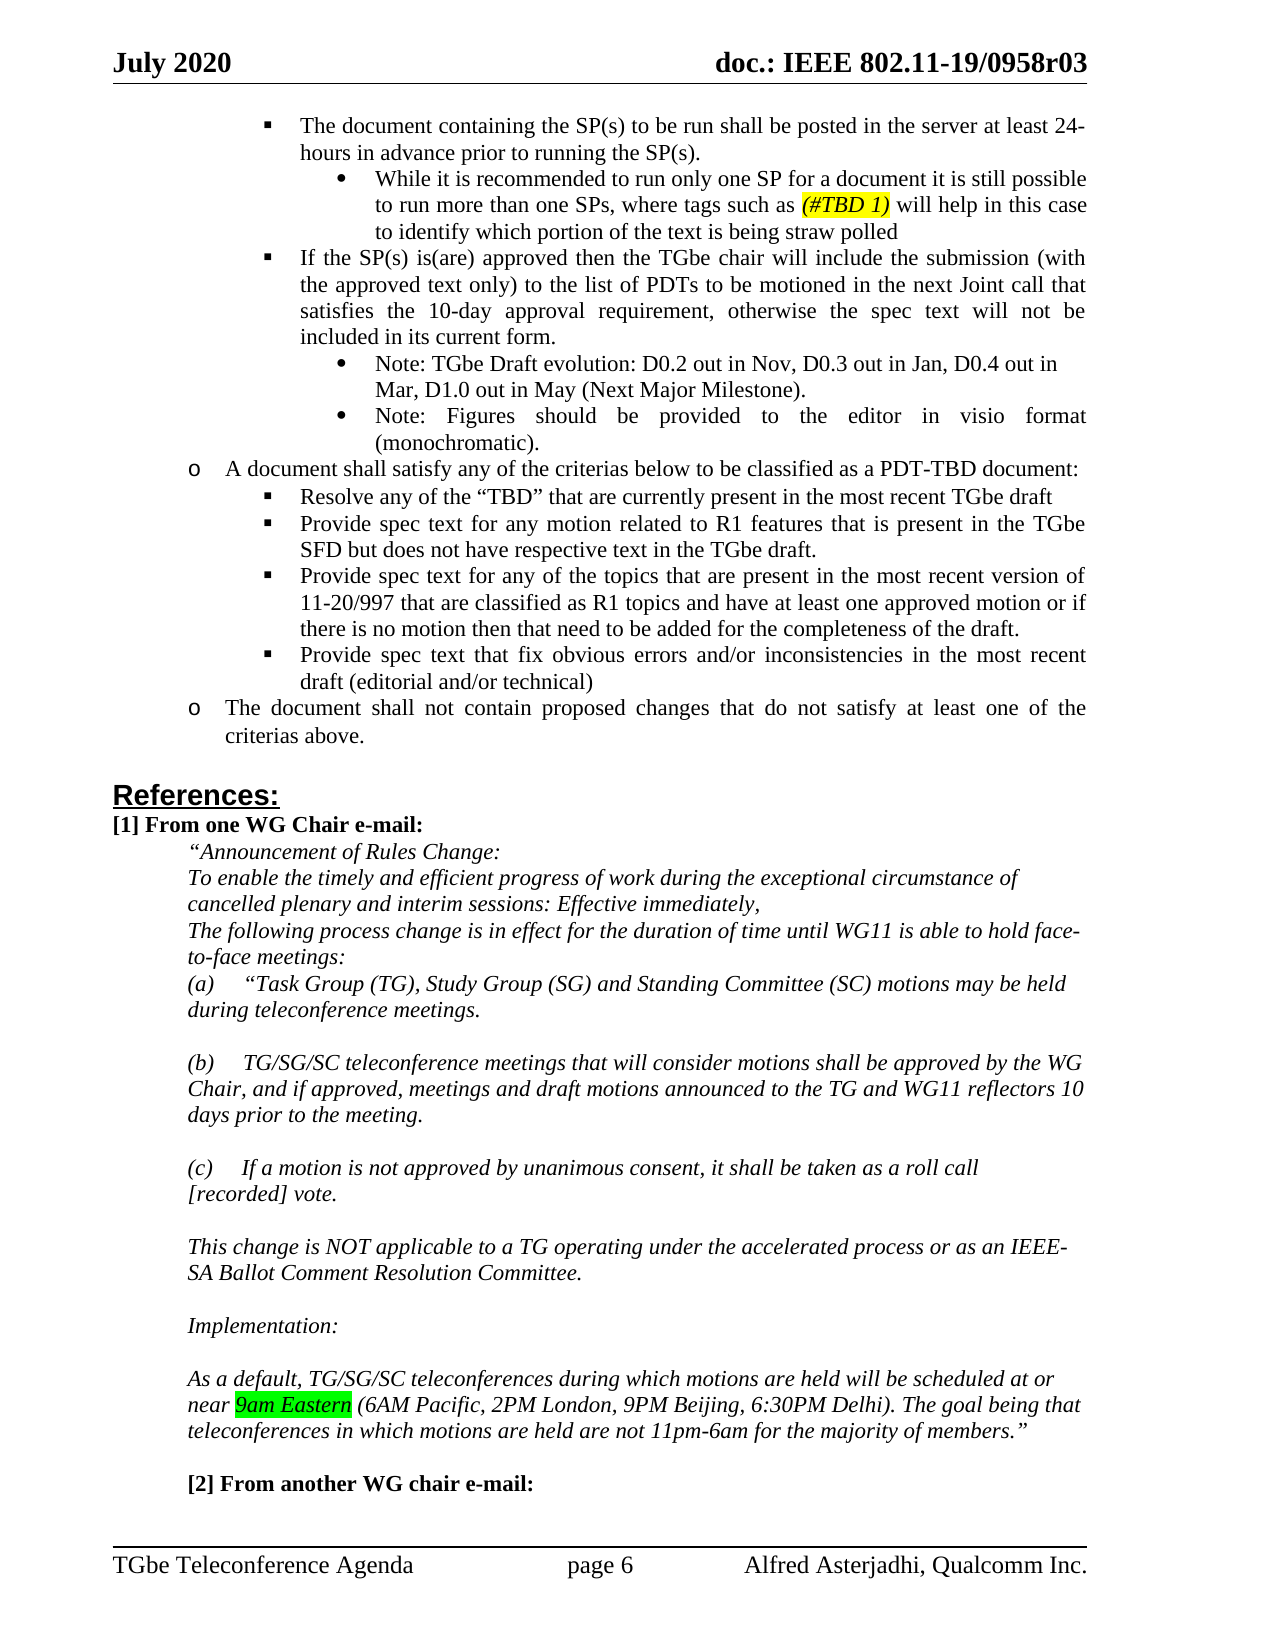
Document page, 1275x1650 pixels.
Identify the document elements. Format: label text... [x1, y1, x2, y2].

list If the SP(s) is(are) approved then the TGbe chair will include the submission (with the approved text only) to the list of PDTs to be motioned in the next Joint call that satisfies the 10-day approval requirement, otherwise the spec text will not be included in its current form. [262, 244, 1087, 350]
text [2] From another WG chair e-mail: [187, 1470, 1087, 1497]
subtitle References: [112, 778, 1087, 811]
text The following process change is in effect for the duration of time until WG11 is able to hold face-to-face meetings: [187, 917, 1087, 969]
list Note: TGbe Draft evolution: D0.2 out in Nov, D0.3 out in Jan, D0.4 out in Mar, D1.0 out in May (Next Major Milestone). [337, 350, 1087, 402]
text (b) TG/SG/SC teleconference meetings that will consider motions shall be approved by the WG Chair, and if approved, meetings and draft motions announced to the TG and WG11 reflectors 10 days prior to the meeting. [187, 1049, 1087, 1128]
list Note: Figures should be provided to the editor in visio format (monochromatic). [337, 402, 1087, 455]
list The document containing the SP(s) to be run shall be posted in the server at least 24-hours in advance prior to running the SP(s). [262, 112, 1087, 165]
list Provide spec text for any of the topics that are present in the most recent version of 11-20/997 that are classified as R1 topics and have at least one approved motion or if there is no motion then that need to be added for the completeness of the draft. [262, 562, 1087, 641]
text [1] From one WG Chair e-mail: [112, 811, 1087, 838]
text To enable the timely and efficient progress of work during the exceptional circumstance of cancelled plenary and interim sessions: Effective immediately, [187, 864, 1087, 917]
list Provide spec text that fix obvious errors and/or inconsistencies in the most recent draft (editorial and/or technical) [262, 641, 1087, 694]
text Implementation: [112, 1312, 1087, 1338]
list Resolve any of the “TBD” that are currently present in the most recent TGbe draft [262, 483, 1087, 510]
text (c) If a motion is not approved by unanimous consent, it shall be taken as a roll call [recorded] vote. [187, 1154, 1087, 1207]
list Provide spec text for any motion related to R1 features that is present in the TGbe SFD but does not have respective text in the TGbe draft. [262, 510, 1087, 562]
list A document shall satisfy any of the criterias below to be classified as a PDT-TBD document: [187, 455, 1087, 483]
list The document shall not contain proposed changes that do not satisfy at least one of the criterias above. [187, 694, 1087, 749]
text (a) “Task Group (TG), Study Group (SG) and Standing Committee (SC) motions may be held during teleconference meetings. [187, 969, 1087, 1022]
text This change is NOT applicable to a TG operating under the accelerated process or as an IEEE-SA Ballot Comment Resolution Committee. [187, 1233, 1087, 1286]
list While it is recommended to run only one SP for a document it is still possible to run more than one SPs, where tags such as (#TBD 1) will help in this case to identify which portion of the text is being straw polled [337, 165, 1087, 244]
text As a default, TG/SG/SC teleconferences during which motions are held will be scheduled at or near 9am Eastern (6AM Pacific, 2PM London, 9PM Beijing, 6:30PM Delhi). The goal being that teleconferences in which motions are held are not 11pm-6am for the majority of members.” [187, 1365, 1087, 1444]
text “Announcement of Rules Change: [112, 838, 1087, 864]
